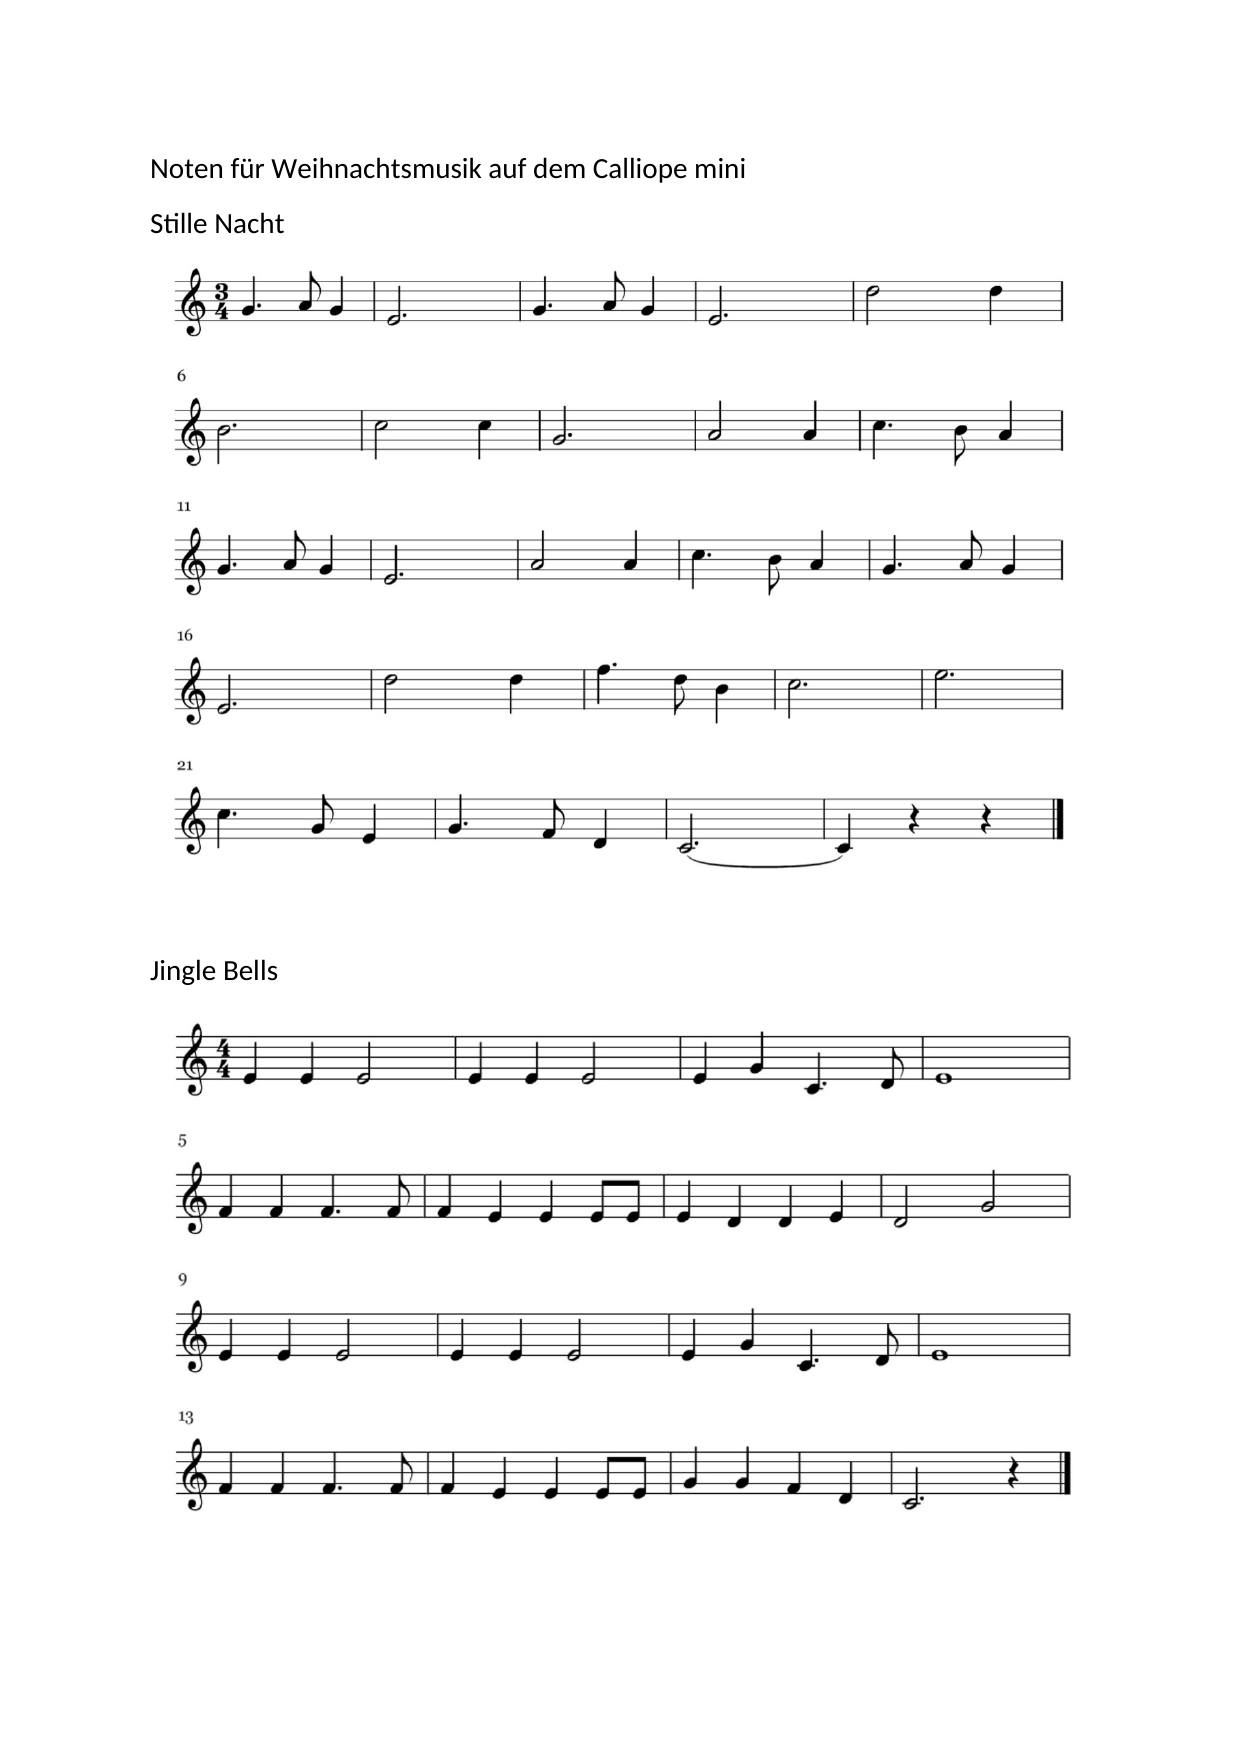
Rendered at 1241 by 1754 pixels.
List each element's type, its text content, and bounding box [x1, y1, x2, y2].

text Noten für Weihnachtsmusik auf dem Calliope mini [150, 150, 1090, 186]
picture [150, 1007, 1091, 1533]
text Stille Nacht [150, 205, 1090, 241]
text Jingle Bells [150, 952, 1090, 988]
picture [150, 260, 1091, 887]
